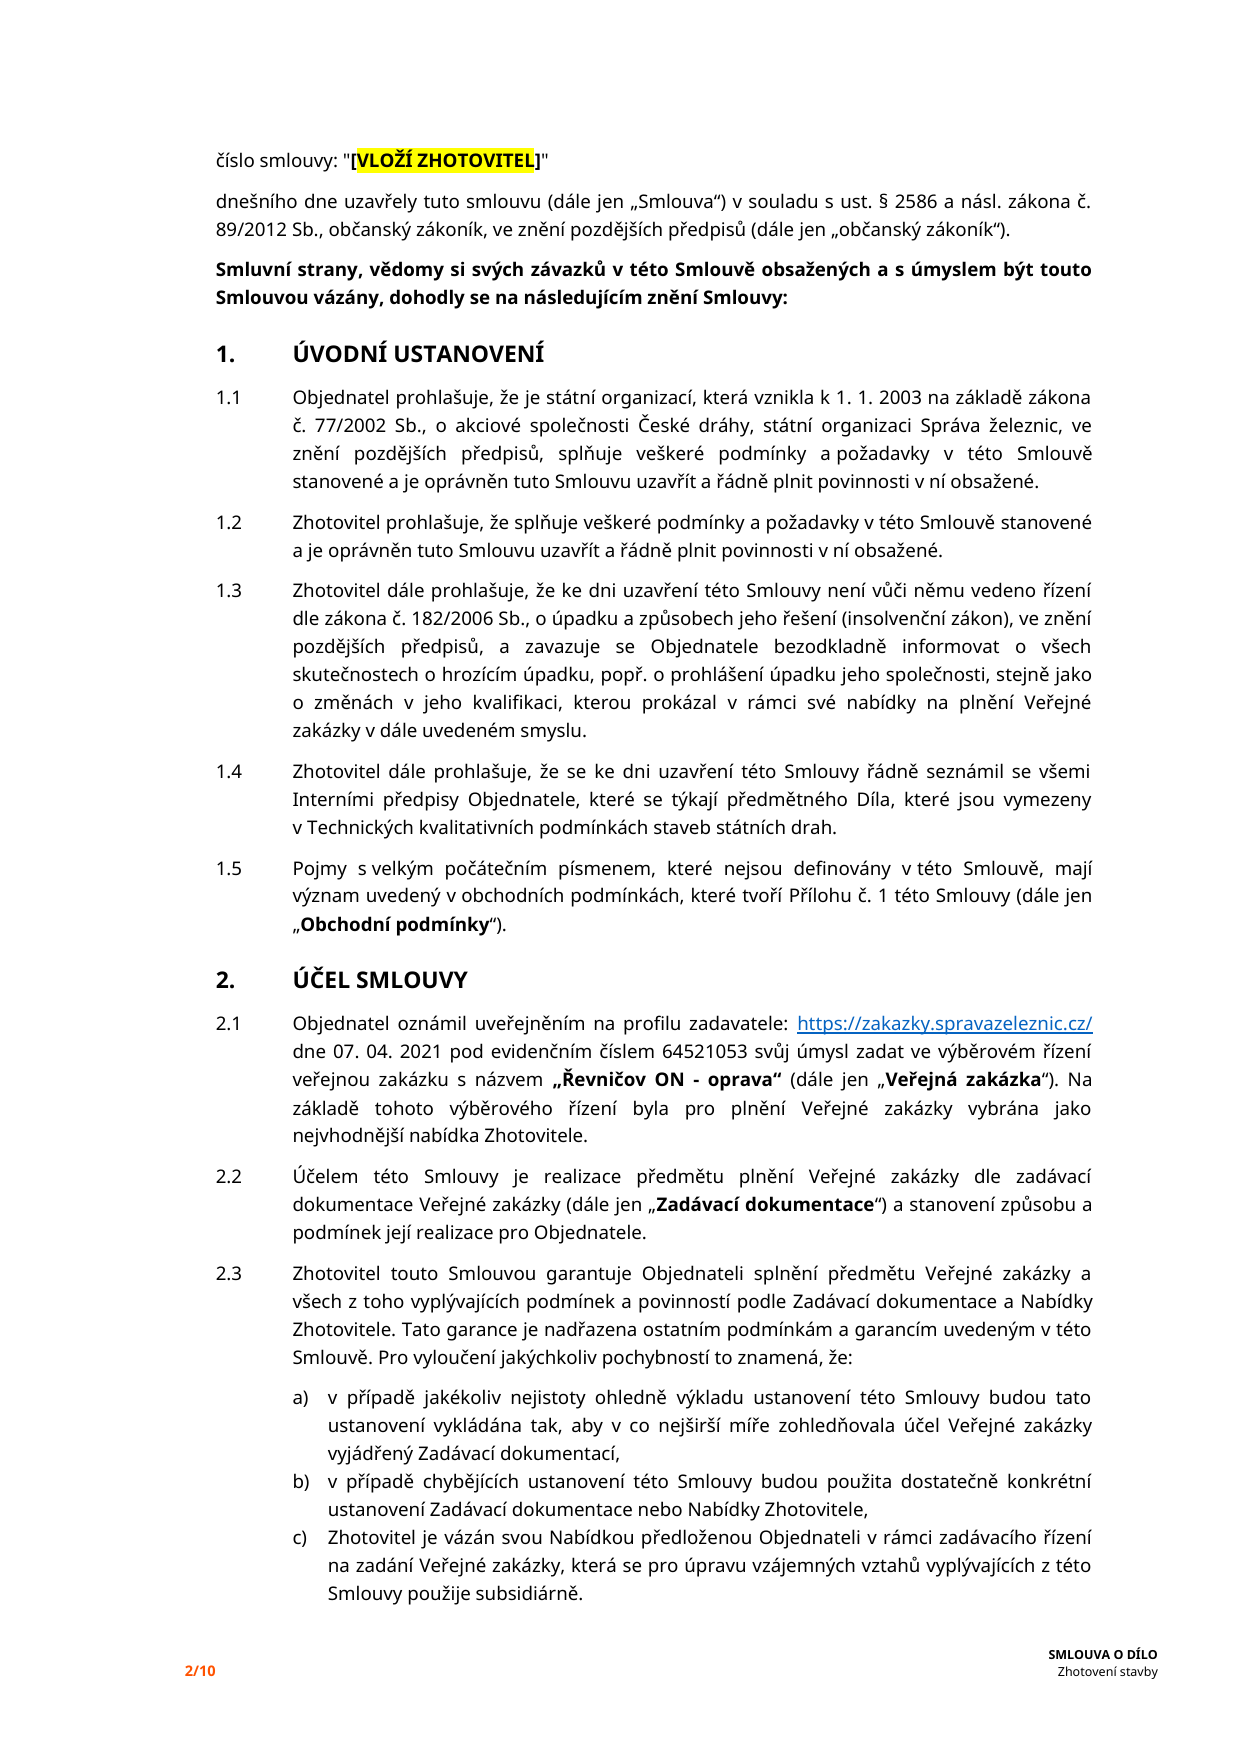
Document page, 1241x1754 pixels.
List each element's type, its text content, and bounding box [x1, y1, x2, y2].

text ÚČEL SMLOUVY [216, 964, 1093, 995]
text Zhotovitel touto Smlouvou garantuje Objednateli splnění předmětu Veřejné zakázky a všech z toho vyplývajících podmínek a povinností podle Zadávací dokumentace a Nabídky Zhotovitele. Tato garance je nadřazena ostatním podmínkám a garancím uvedeným v této Smlouvě. Pro vyloučení jakýchkoliv pochybností to znamená, že: [216, 1260, 1093, 1369]
text v případě chybějících ustanovení této Smlouvy budou použita dostatečně konkrétní ustanovení Zadávací dokumentace nebo Nabídky Zhotovitele, [292, 1468, 1093, 1522]
text ÚVODNÍ USTANOVENÍ [216, 338, 1093, 369]
text Zhotovitel prohlašuje, že splňuje veškeré podmínky a požadavky v této Smlouvě stanovené a je oprávněn tuto Smlouvu uzavřít a řádně plnit povinnosti v ní obsažené. [216, 509, 1093, 563]
text Zhotovitel dále prohlašuje, že se ke dni uzavření této Smlouvy řádně seznámil se všemi Interními předpisy Objednatele, které se týkají předmětného Díla, které jsou vymezeny v Technických kvalitativních podmínkách staveb státních drah. [216, 758, 1093, 840]
text číslo smlouvy: "[VLOŽÍ ZHOTOVITEL]" [216, 147, 1093, 173]
text Pojmy s velkým počátečním písmenem, které nejsou definovány v této Smlouvě, mají význam uvedený v obchodních podmínkách, které tvoří Přílohu č. 1 této Smlouvy (dále jen „Obchodní podmínky“). [216, 855, 1093, 936]
text Zhotovitel je vázán svou Nabídkou předloženou Objednateli v rámci zadávacího řízení na zadání Veřejné zakázky, která se pro úpravu vzájemných vztahů vyplývajících z této Smlouvy použije subsidiárně. [292, 1524, 1093, 1606]
text Zhotovitel dále prohlašuje, že ke dni uzavření této Smlouvy není vůči němu vedeno řízení dle zákona č. 182/2006 Sb., o úpadku a způsobech jeho řešení (insolvenční zákon), ve znění pozdějších předpisů, a zavazuje se Objednatele bezodkladně informovat o všech skutečnostech o hrozícím úpadku, popř. o prohlášení úpadku jeho společnosti, stejně jako o změnách v jeho kvalifikaci, kterou prokázal v rámci své nabídky na plnění Veřejné zakázky v dále uvedeném smyslu. [216, 578, 1093, 743]
text dnešního dne uzavřely tuto smlouvu (dále jen „Smlouva“) v souladu s ust. § 2586 a násl. zákona č. 89/2012 Sb., občanský zákoník, ve znění pozdějších předpisů (dále jen „občanský zákoník“). [216, 188, 1093, 242]
text Objednatel oznámil uveřejněním na profilu zadavatele: https://zakazky.spravazeleznic.cz/ dne 07. 04. 2021 pod evidenčním číslem 64521053 svůj úmysl zadat ve výběrovém řízení veřejnou zakázku s názvem „Řevničov ON - oprava“ (dále jen „Veřejná zakázka“). Na základě tohoto výběrového řízení byla pro plnění Veřejné zakázky vybrána jako nejvhodnější nabídka Zhotovitele. [216, 1011, 1093, 1148]
text v případě jakékoliv nejistoty ohledně výkladu ustanovení této Smlouvy budou tato ustanovení vykládána tak, aby v co nejširší míře zohledňovala účel Veřejné zakázky vyjádřený Zadávací dokumentací, [292, 1384, 1093, 1466]
text Objednatel prohlašuje, že je státní organizací, která vznikla k 1. 1. 2003 na základě zákona č. 77/2002 Sb., o akciové společnosti České dráhy, státní organizaci Správa železnic, ve znění pozdějších předpisů, splňuje veškeré podmínky a požadavky v této Smlouvě stanovené a je oprávněn tuto Smlouvu uzavřít a řádně plnit povinnosti v ní obsažené. [216, 384, 1093, 494]
text Smluvní strany, vědomy si svých závazků v této Smlouvě obsažených a s úmyslem být touto Smlouvou vázány, dohodly se na následujícím znění Smlouvy: [216, 257, 1093, 310]
text Účelem této Smlouvy je realizace předmětu plnění Veřejné zakázky dle zadávací dokumentace Veřejné zakázky (dále jen „Zadávací dokumentace“) a stanovení způsobu a podmínek její realizace pro Objednatele. [216, 1163, 1093, 1245]
